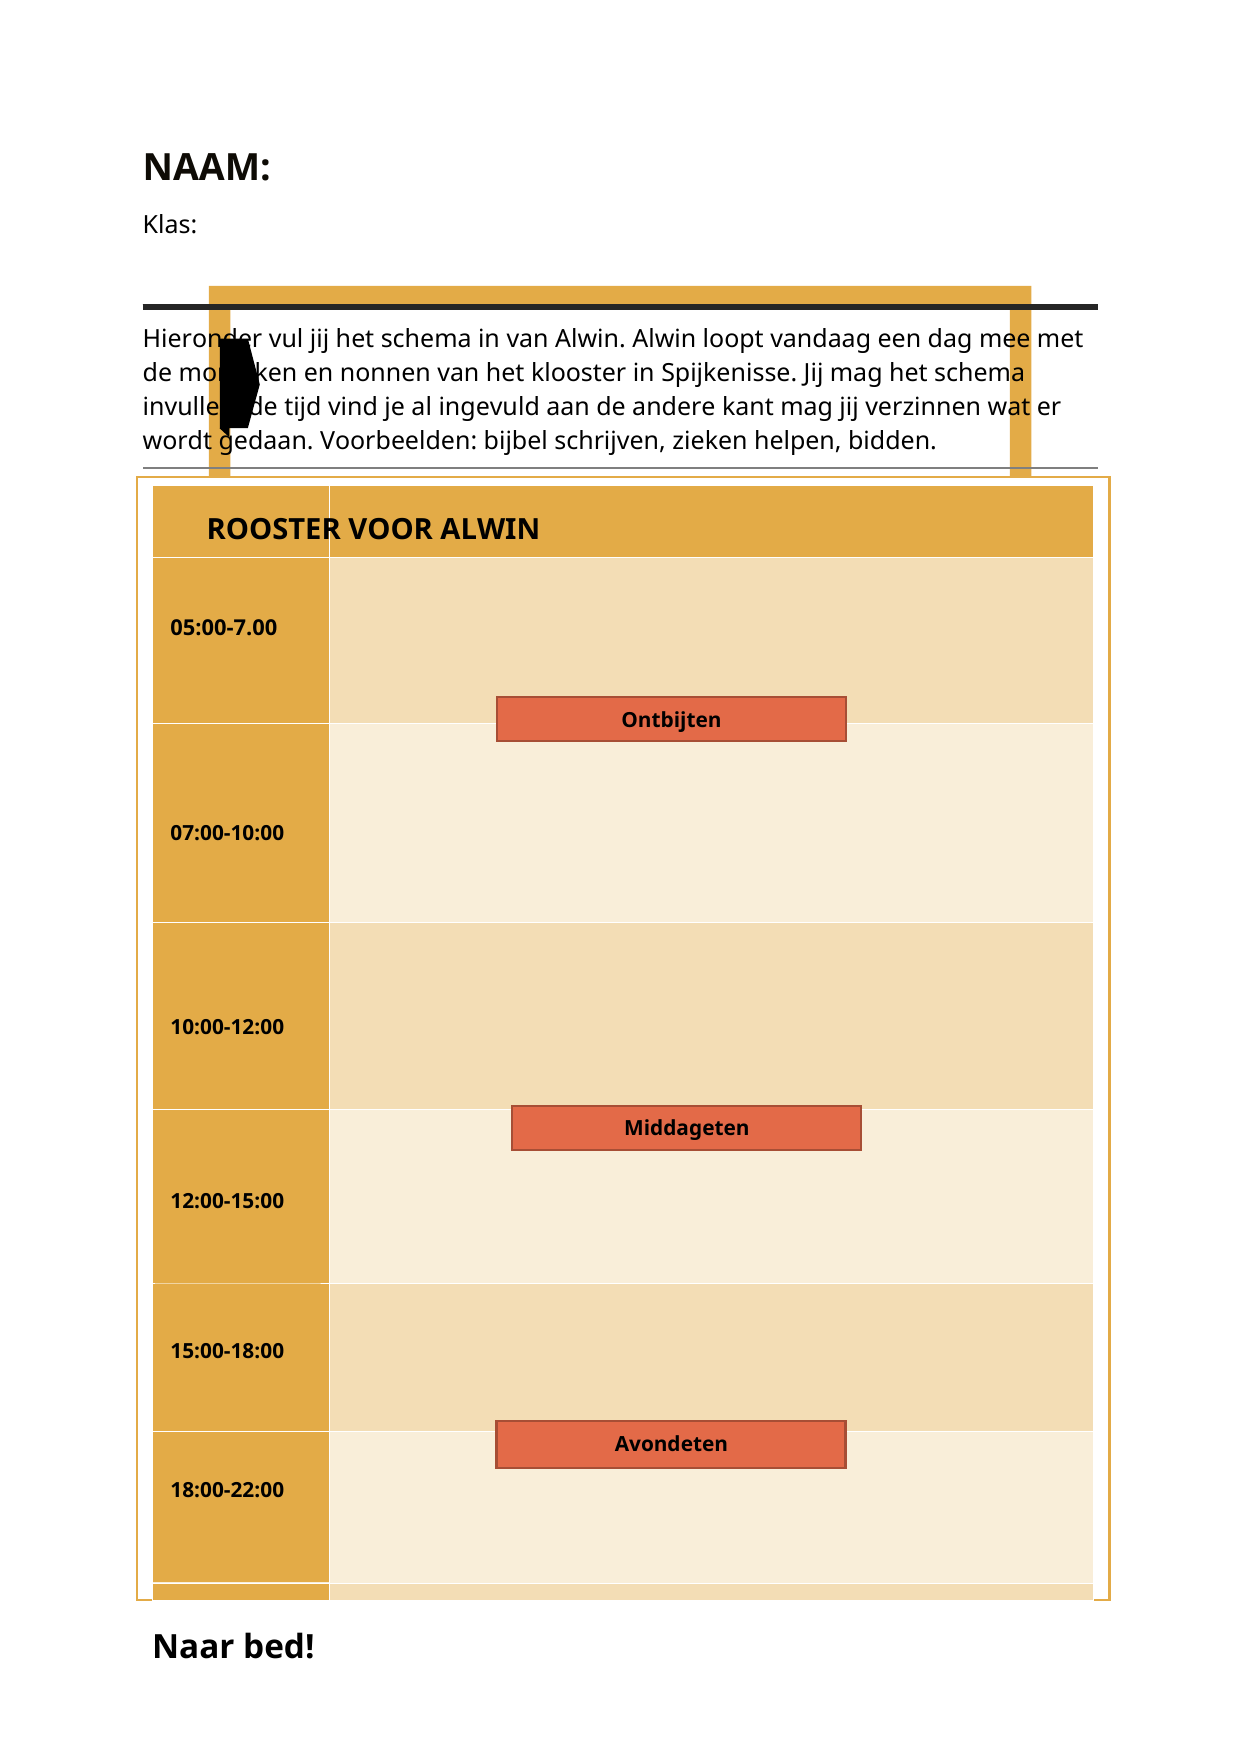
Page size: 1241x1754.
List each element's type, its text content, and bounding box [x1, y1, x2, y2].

text Klas: [142, 207, 798, 241]
text naam: [142, 147, 1098, 188]
subtitle Hieronder vul jij het schema in van Alwin. Alwin loopt vandaag een dag mee met de monniken en nonnen van het klooster in Spijkenisse. Jij mag het schema invullen, de tijd vind je al ingevuld aan de andere kant mag jij verzinnen wat er wordt gedaan. Voorbeelden: bijbel schrijven, zieken helpen, bidden. [142, 305, 1098, 469]
